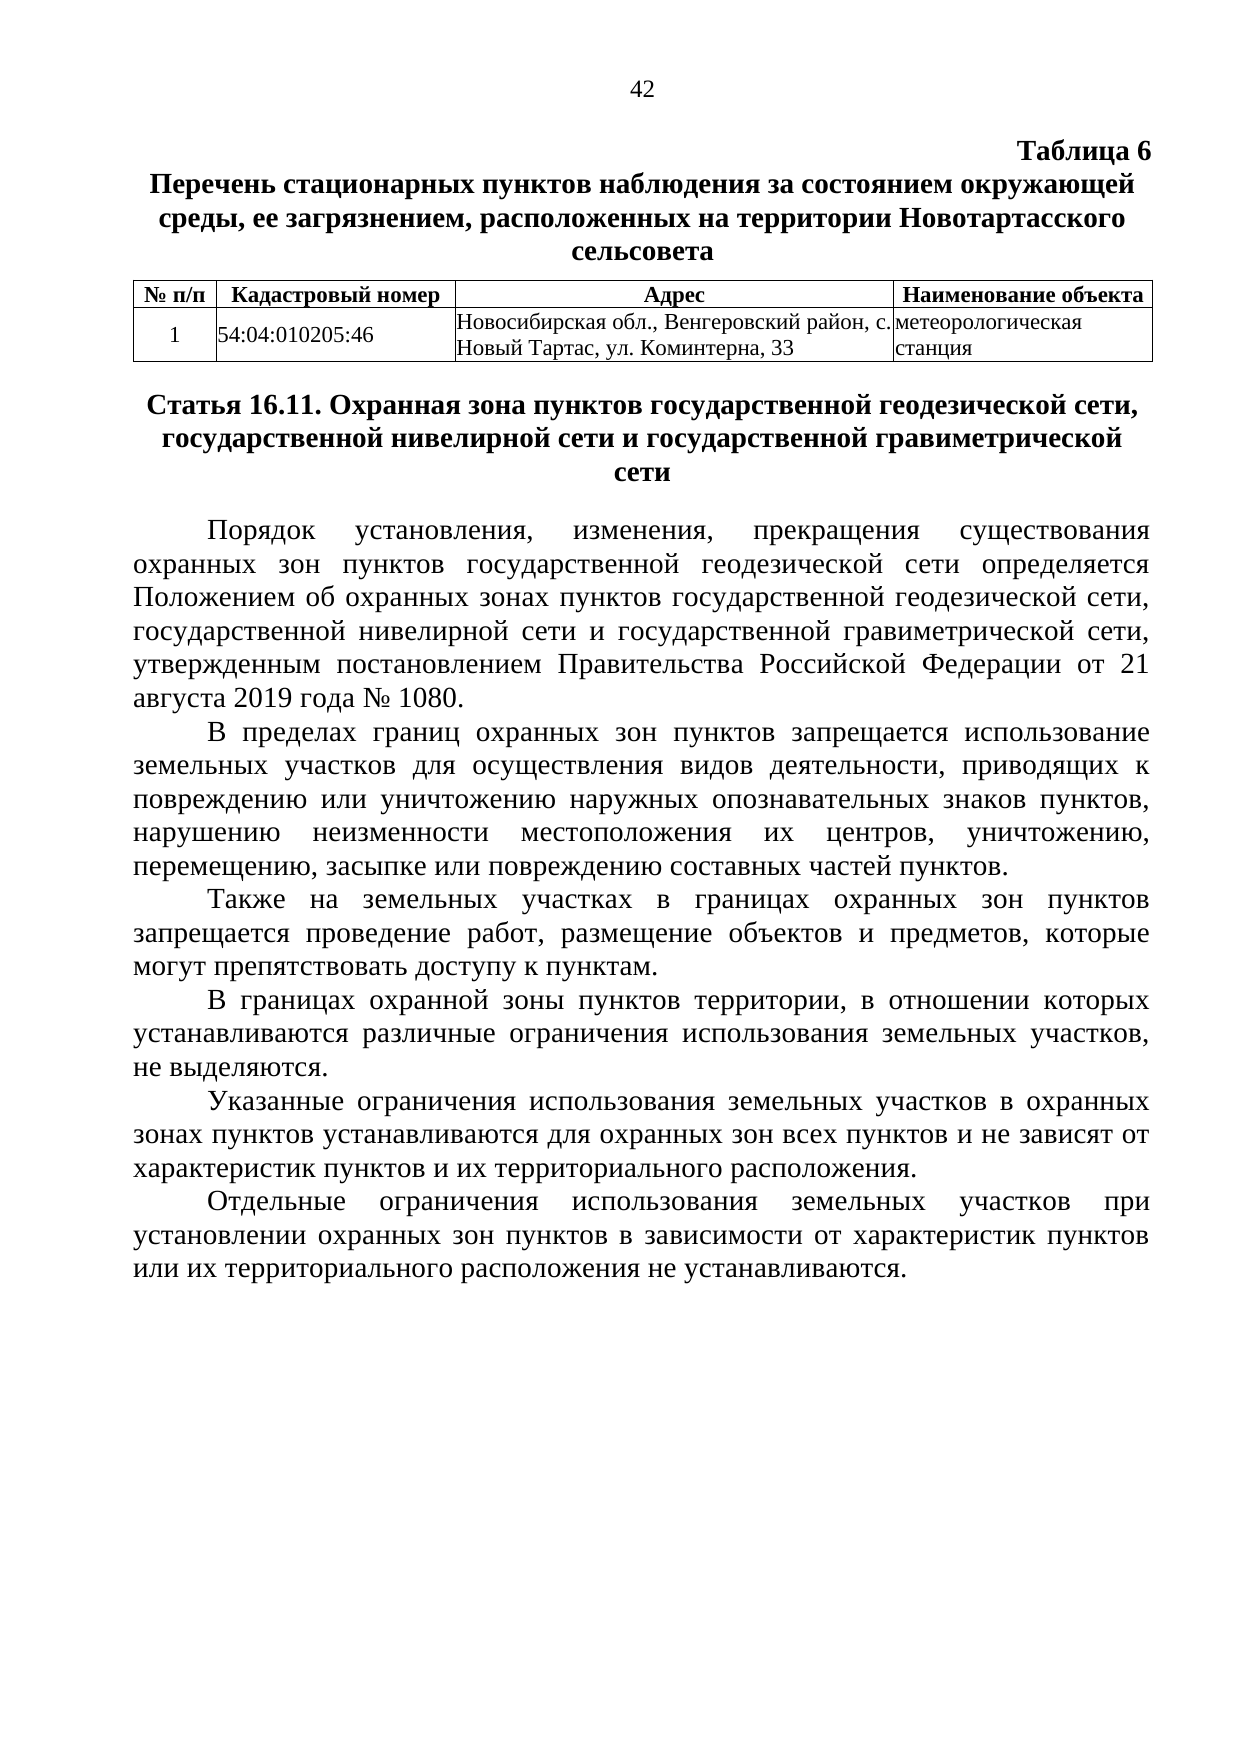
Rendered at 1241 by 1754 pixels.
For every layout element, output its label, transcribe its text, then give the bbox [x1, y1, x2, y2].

text Перечень стационарных пунктов наблюдения за состоянием окружающей среды, ее загрязнением, расположенных на территории Новотартасского сельсовета [133, 166, 1152, 267]
subtitle Статья 16.11. Охранная зона пунктов государственной геодезической сети, государственной нивелирной сети и государственной гравиметрической сети [133, 387, 1152, 487]
text Также на земельных участках в границах охранных зон пунктов запрещается проведение работ, размещение объектов и предметов, которые могут препятствовать доступу к пунктам. [133, 881, 1152, 982]
table_cell 1 [134, 308, 216, 361]
text В границах охранной зоны пунктов территории, в отношении которых устанавливаются различные ограничения использования земельных участков, не выделяются. [133, 982, 1152, 1083]
text В пределах границ охранных зон пунктов запрещается использование земельных участков для осуществления видов деятельности, приводящих к повреждению или уничтожению наружных опознавательных знаков пунктов, нарушению неизменности местоположения их центров, уничтожению, перемещению, засыпке или повреждению составных частей пунктов. [133, 714, 1152, 881]
table_cell 54:04:010205:46 [217, 308, 455, 361]
text Таблица 6 [133, 133, 1152, 166]
text Порядок установления, изменения, прекращения существования охранных зон пунктов государственной геодезической сети определяется Положением об охранных зонах пунктов государственной геодезической сети, государственной нивелирной сети и государственной гравиметрической сети, утвержденным постановлением Правительства Российской Федерации от 21 августа 2019 года № 1080. [133, 512, 1152, 714]
table_header Адрес [456, 281, 893, 307]
table_header Кадастровый номер [217, 281, 455, 307]
table_header Наименование объекта [894, 281, 1152, 307]
table_cell Новосибирская обл., Венгеровский район, с. Новый Тартас, ул. Коминтерна, 33 [456, 308, 893, 361]
text Указанные ограничения использования земельных участков в охранных зонах пунктов устанавливаются для охранных зон всех пунктов и не зависят от характеристик пунктов и их территориального расположения. [133, 1083, 1152, 1183]
table_cell метеорологическая станция [894, 308, 1152, 361]
text Отдельные ограничения использования земельных участков при установлении охранных зон пунктов в зависимости от характеристик пунктов или их территориального расположения не устанавливаются. [133, 1183, 1152, 1284]
table_header № п/п [134, 281, 216, 307]
